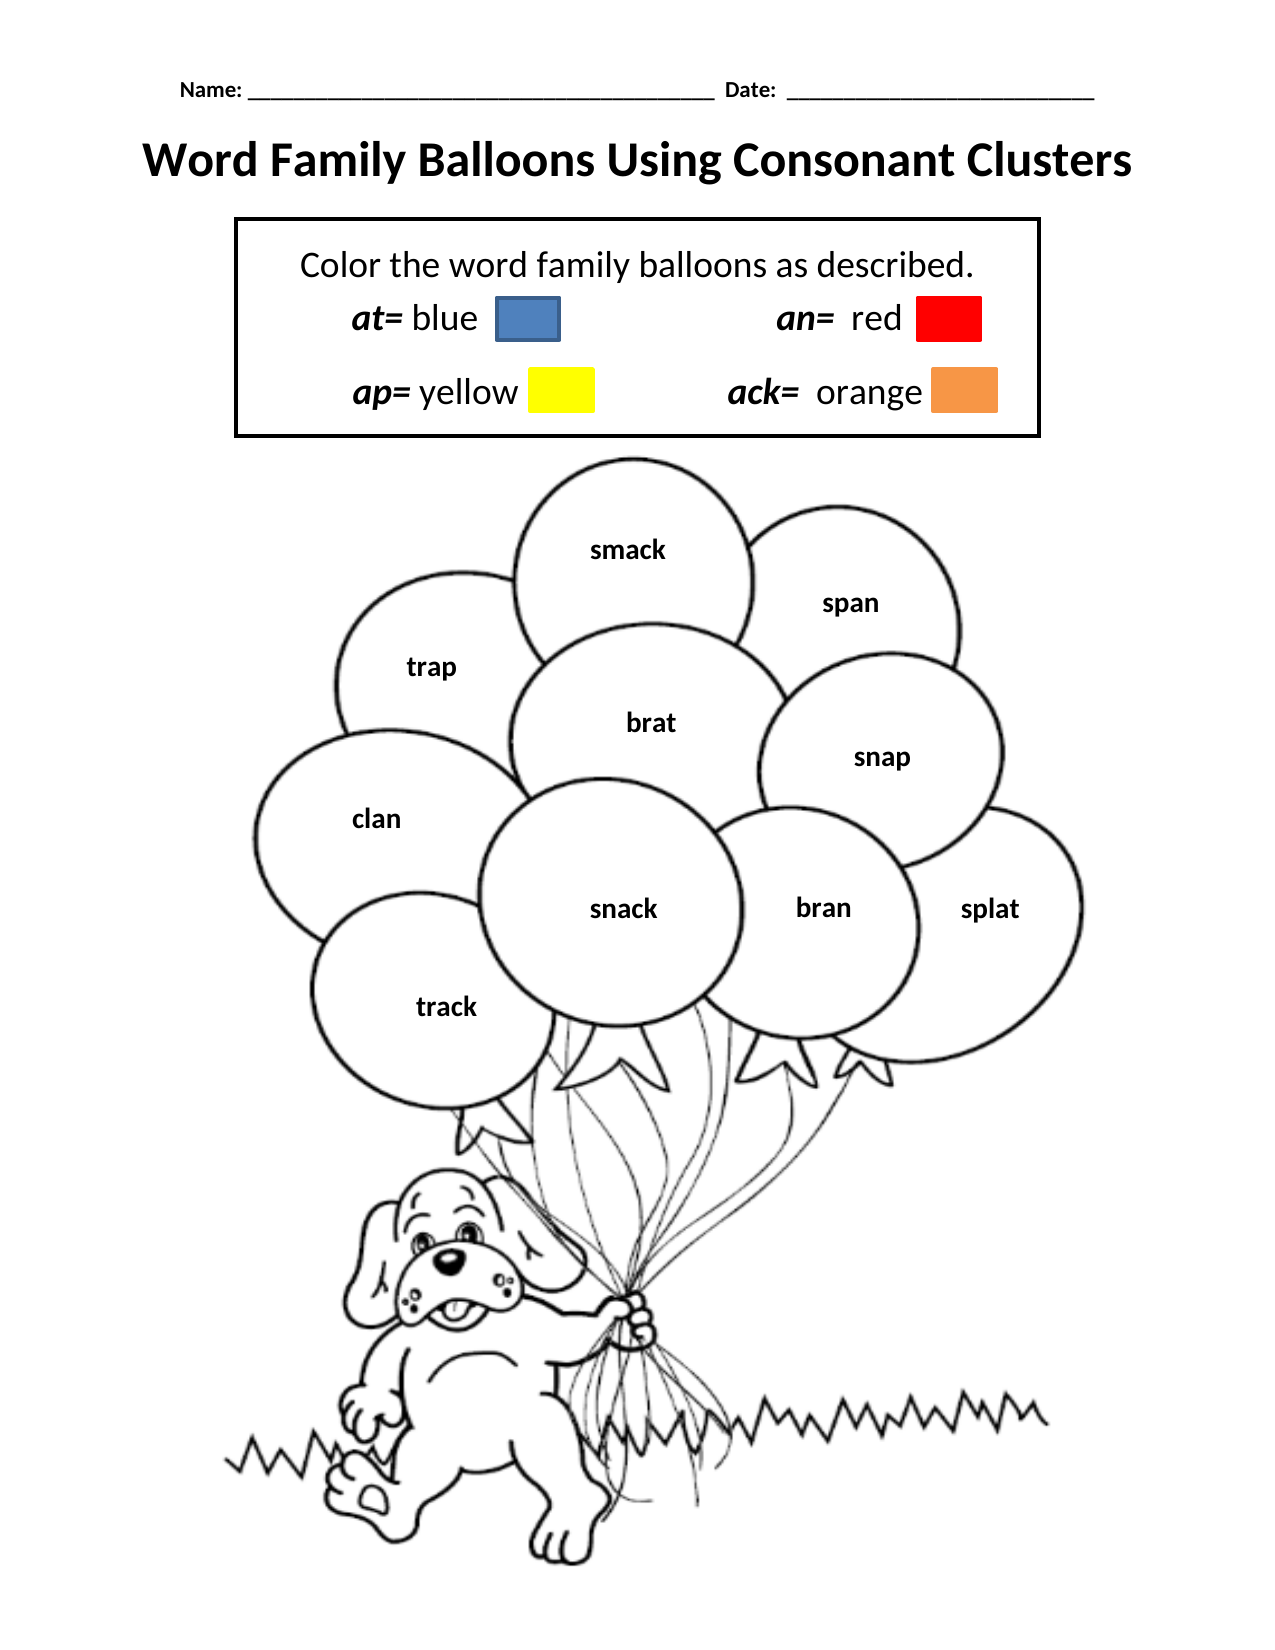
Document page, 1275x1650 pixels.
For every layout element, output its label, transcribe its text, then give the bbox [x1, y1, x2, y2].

text Name: _________________________________________ Date: ___________________________ [75, 75, 1200, 103]
picture [134, 387, 1122, 1578]
text Word Family Balloons Using Consonant Clusters [75, 128, 1200, 189]
